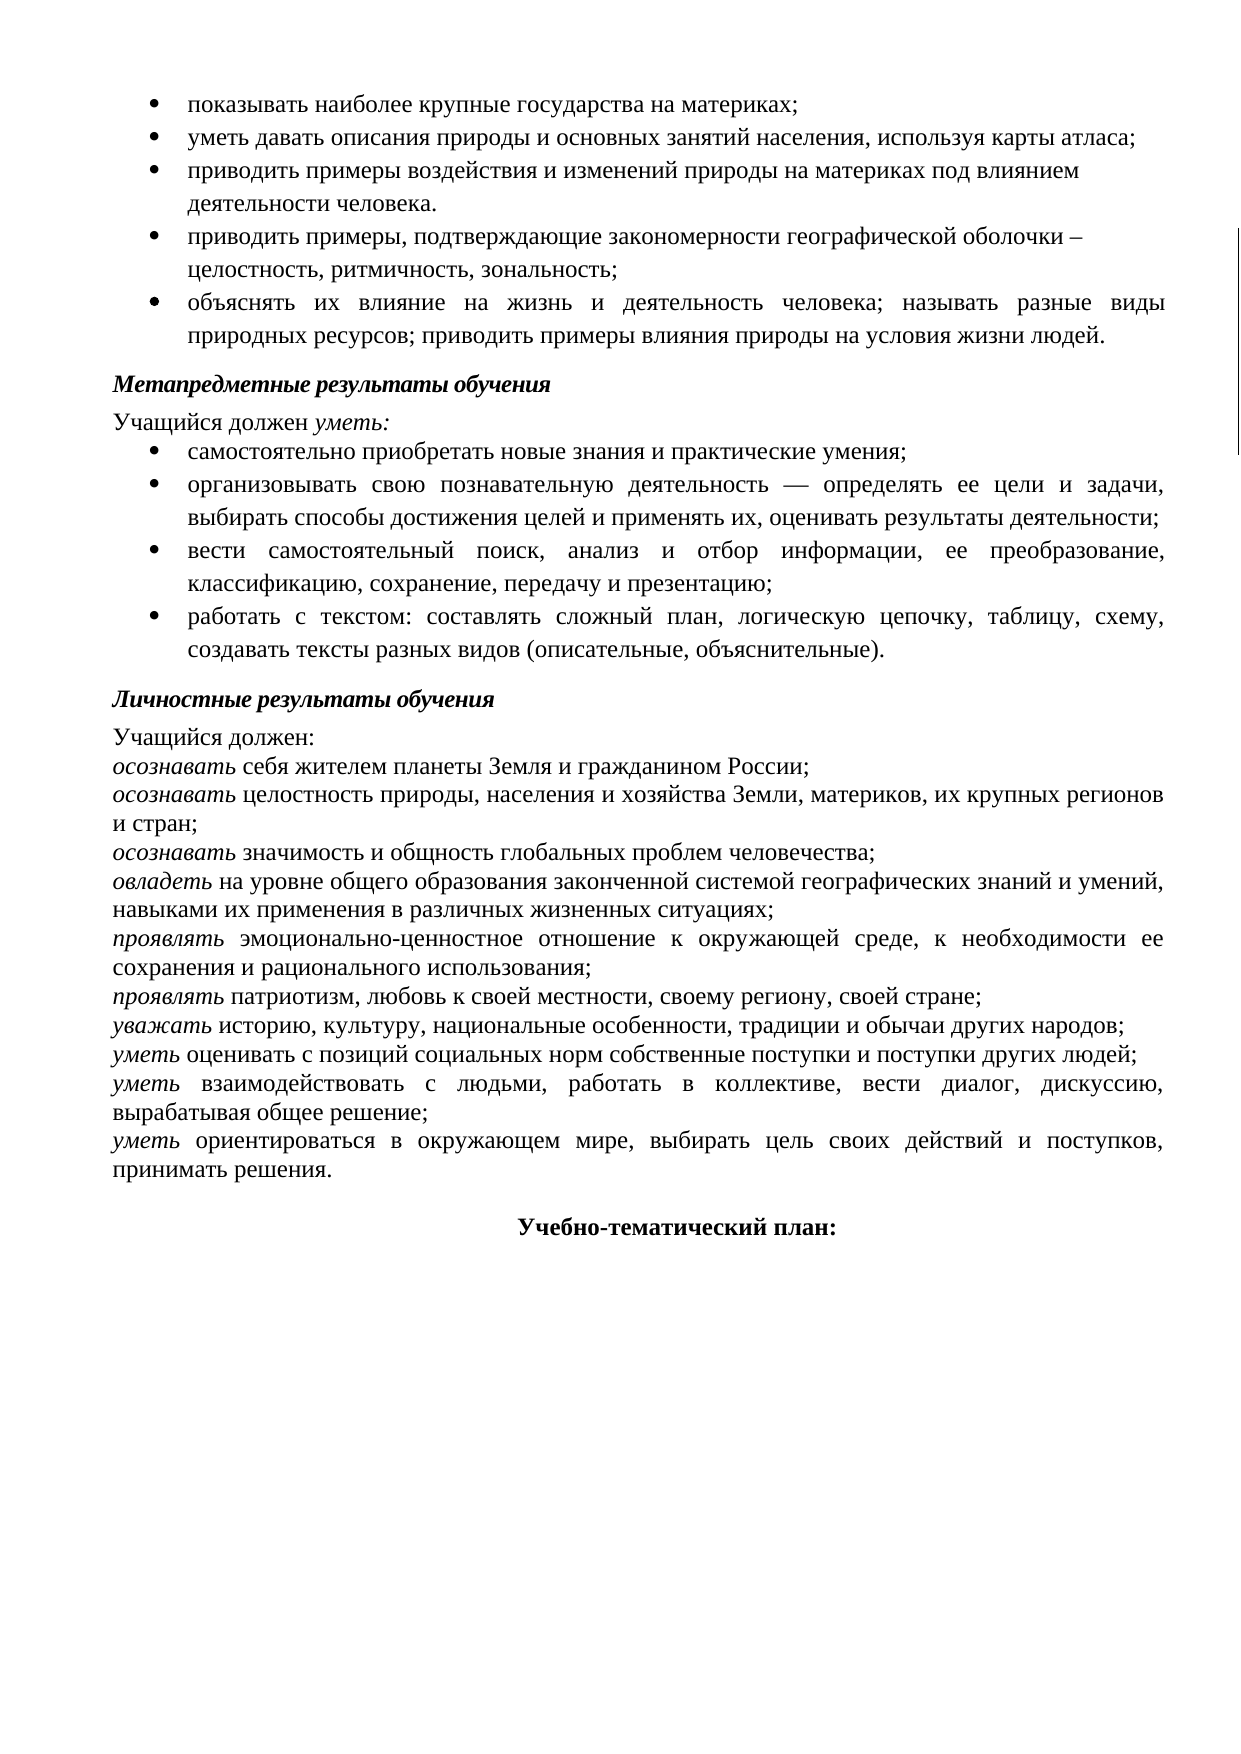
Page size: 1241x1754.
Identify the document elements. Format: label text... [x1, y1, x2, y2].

text осознавать значимость и общность глобальных проблем человечества; [112, 837, 1164, 866]
list работать с текстом: составлять сложный план, логическую цепочку, таблицу, схему, создавать тексты разных видов (описательные, объяснительные). [150, 601, 1164, 663]
text уметь ориентироваться в окружающем мире, выбирать цель своих действий и поступков, принимать решения. [112, 1126, 1164, 1183]
text уметь оценивать с позиций социальных норм собственные поступки и поступки других людей; [112, 1039, 1163, 1068]
text Личностные результаты обучения [112, 684, 1167, 713]
list самостоятельно приобретать новые знания и практические умения; [150, 436, 1165, 465]
text Учащийся должен: [112, 722, 1167, 751]
text уметь взаимодействовать с людьми, работать в коллективе, вести диалог, дискуссию, вырабатывая общее решение; [112, 1068, 1163, 1126]
list приводить примеры, подтверждающие закономерности географической оболочки – целостность, ритмичность, зональность; [150, 221, 1167, 282]
text Учебно-тематический план: [187, 1212, 1167, 1241]
text уважать историю, культуру, национальные особенности, традиции и обычаи других народов; [112, 1011, 1163, 1039]
list приводить примеры воздействия и изменений природы на материках под влиянием деятельности человека. [150, 155, 1167, 216]
list показывать наиболее крупные государства на материках; [150, 89, 1167, 117]
text проявлять эмоционально-ценностное отношение к окружающей среде, к необходимости ее сохранения и рационального использования; [112, 923, 1164, 981]
list объяснять их влияние на жизнь и деятельность человека; называть разные виды природных ресурсов; приводить примеры влияния природы на условия жизни людей. [150, 287, 1166, 348]
text осознавать себя жителем планеты Земля и гражданином России; [112, 751, 1165, 779]
text Метапредметные результаты обучения [112, 369, 1167, 398]
text осознавать целостность природы, населения и хозяйства Земли, материков, их крупных регионов и стран; [112, 779, 1165, 837]
text проявлять патриотизм, любовь к своей местности, своему региону, своей стране; [112, 981, 1165, 1010]
list вести самостоятельный поиск, анализ и отбор информации, ее преобразование, классификацию, сохранение, передачу и презентацию; [150, 535, 1165, 597]
text овладеть на уровне общего образования законченной системой географических знаний и умений, навыками их применения в различных жизненных ситуациях; [112, 866, 1165, 923]
text Учащийся должен уметь: [112, 407, 1167, 436]
list уметь давать описания природы и основных занятий населения, используя карты атласа; [150, 122, 1167, 150]
list организовывать свою познавательную деятельность — определять ее цели и задачи, выбирать способы достижения целей и применять их, оценивать результаты деятельности; [150, 469, 1165, 531]
